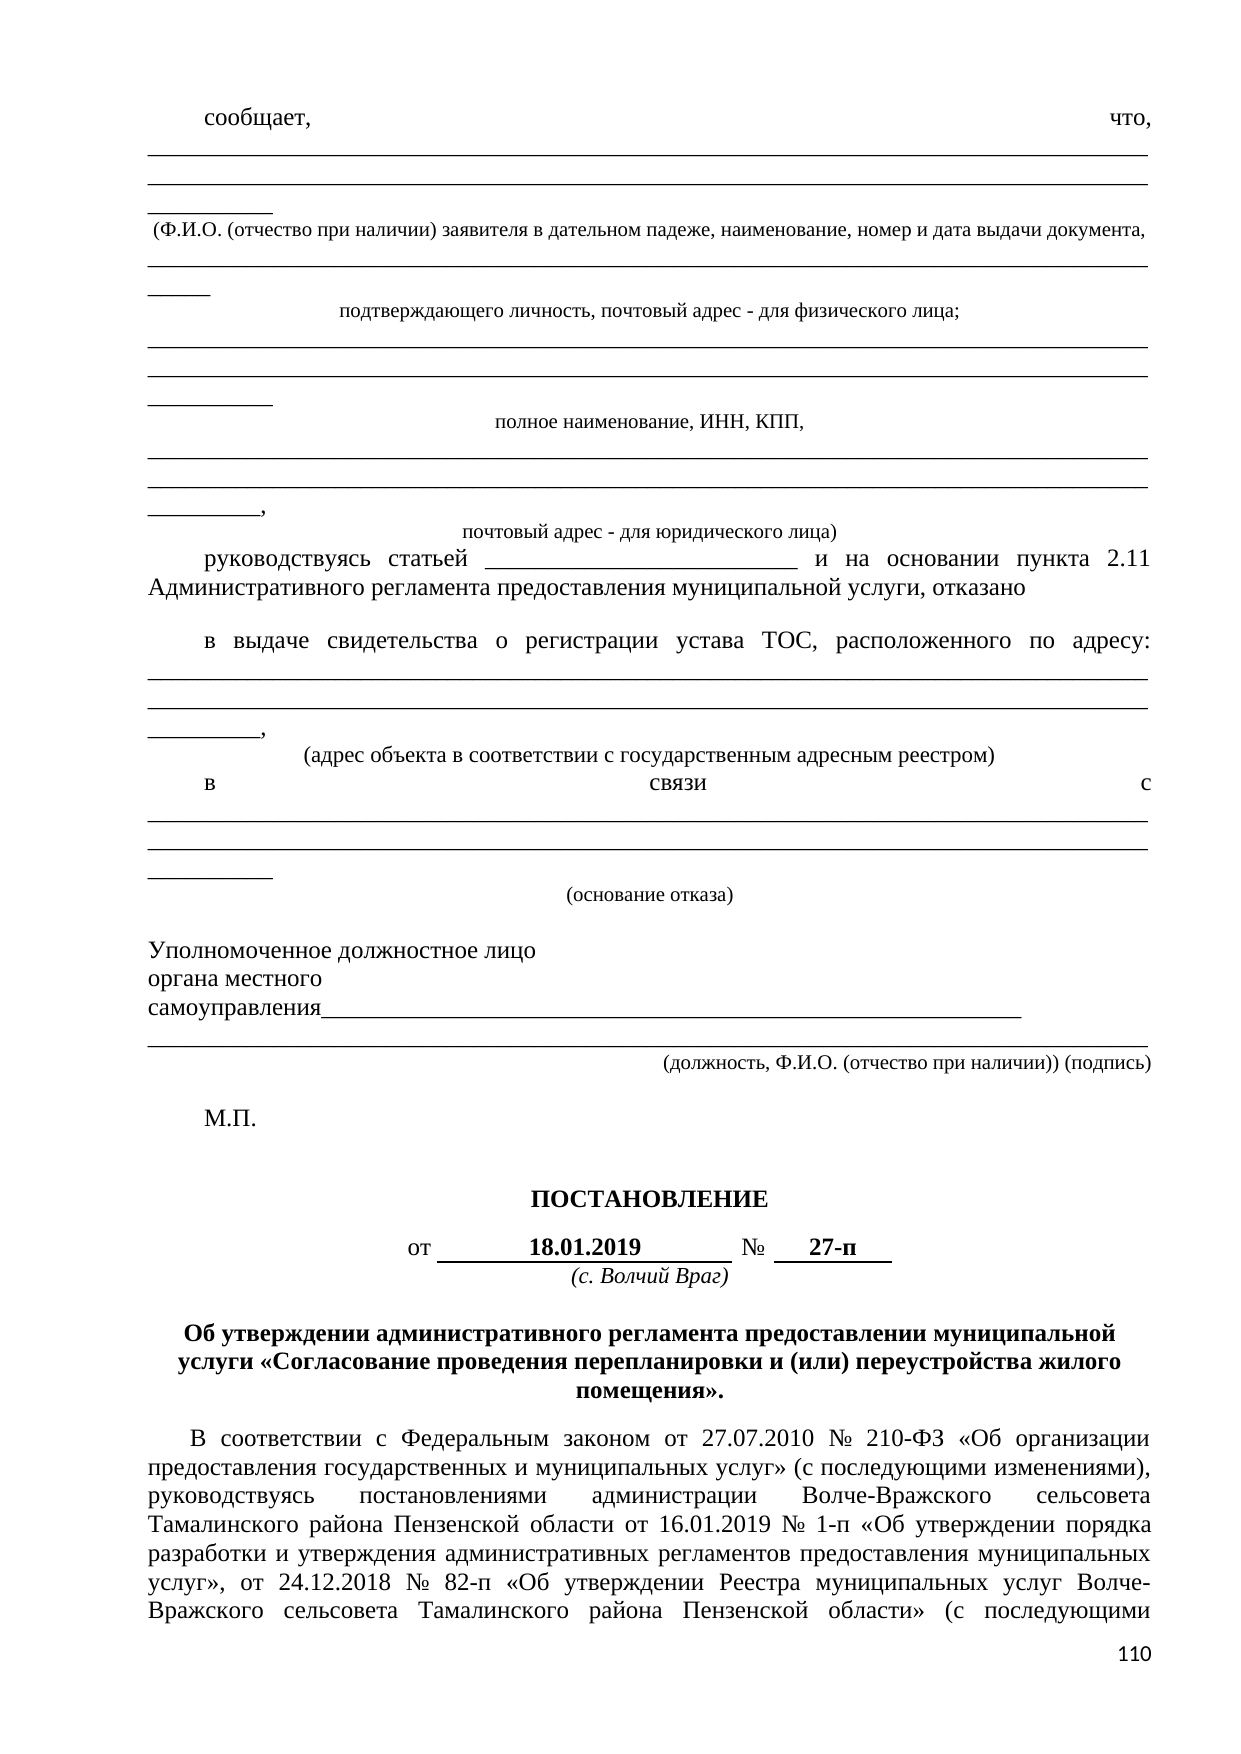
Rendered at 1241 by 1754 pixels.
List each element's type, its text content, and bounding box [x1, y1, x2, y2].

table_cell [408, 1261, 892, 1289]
text сообщает, что, __________________________________________________________________________________________________________________________________________________________________________ [148, 102, 1152, 217]
text (адрес объекта в соответствии с государственным адресным реестром) [148, 741, 1152, 767]
text (основание отказа) [148, 882, 1152, 906]
text почтовый адрес - для юридического лица) [148, 519, 1152, 543]
text подтверждающего личность, почтовый адрес - для физического лица; [148, 298, 1152, 322]
text М.П. [148, 1103, 1152, 1131]
text (должность, Ф.И.О. (отчество при наличии)) (подпись) [148, 1050, 1152, 1074]
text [148, 1423, 1152, 1624]
text Уполномоченное должностное лицо [148, 935, 1152, 963]
text руководствуясь статьей _________________________ и на основании пункта 2.11 Административного регламента предоставления муниципальной услуги, отказано [148, 543, 1152, 601]
text в связи с __________________________________________________________________________________________________________________________________________________________________________ [148, 767, 1152, 882]
text _____________________________________________________________________________________ [148, 241, 1152, 298]
text ПОСТАНОВЛЕНИЕ [148, 1184, 1152, 1213]
text в выдаче свидетельства о регистрации устава ТОС, расположенного по адресу: _________________________________________________________________________________________________________________________________________________________________________, [148, 626, 1152, 741]
text (Ф.И.О. (отчество при наличии) заявителя в дательном падеже, наименование, номер и дата выдачи документа, [148, 217, 1152, 241]
text органа местного самоуправления________________________________________________________ ________________________________________________________________________________ [148, 963, 1152, 1050]
text Об утверждении административного регламента предоставлении муниципальной услуги «Согласование проведения перепланировки и (или) переустройства жилого помещения». [148, 1318, 1152, 1404]
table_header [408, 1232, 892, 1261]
text _________________________________________________________________________________________________________________________________________________________________________, [148, 433, 1152, 519]
text полное наименование, ИНН, КПП, [148, 409, 1152, 433]
